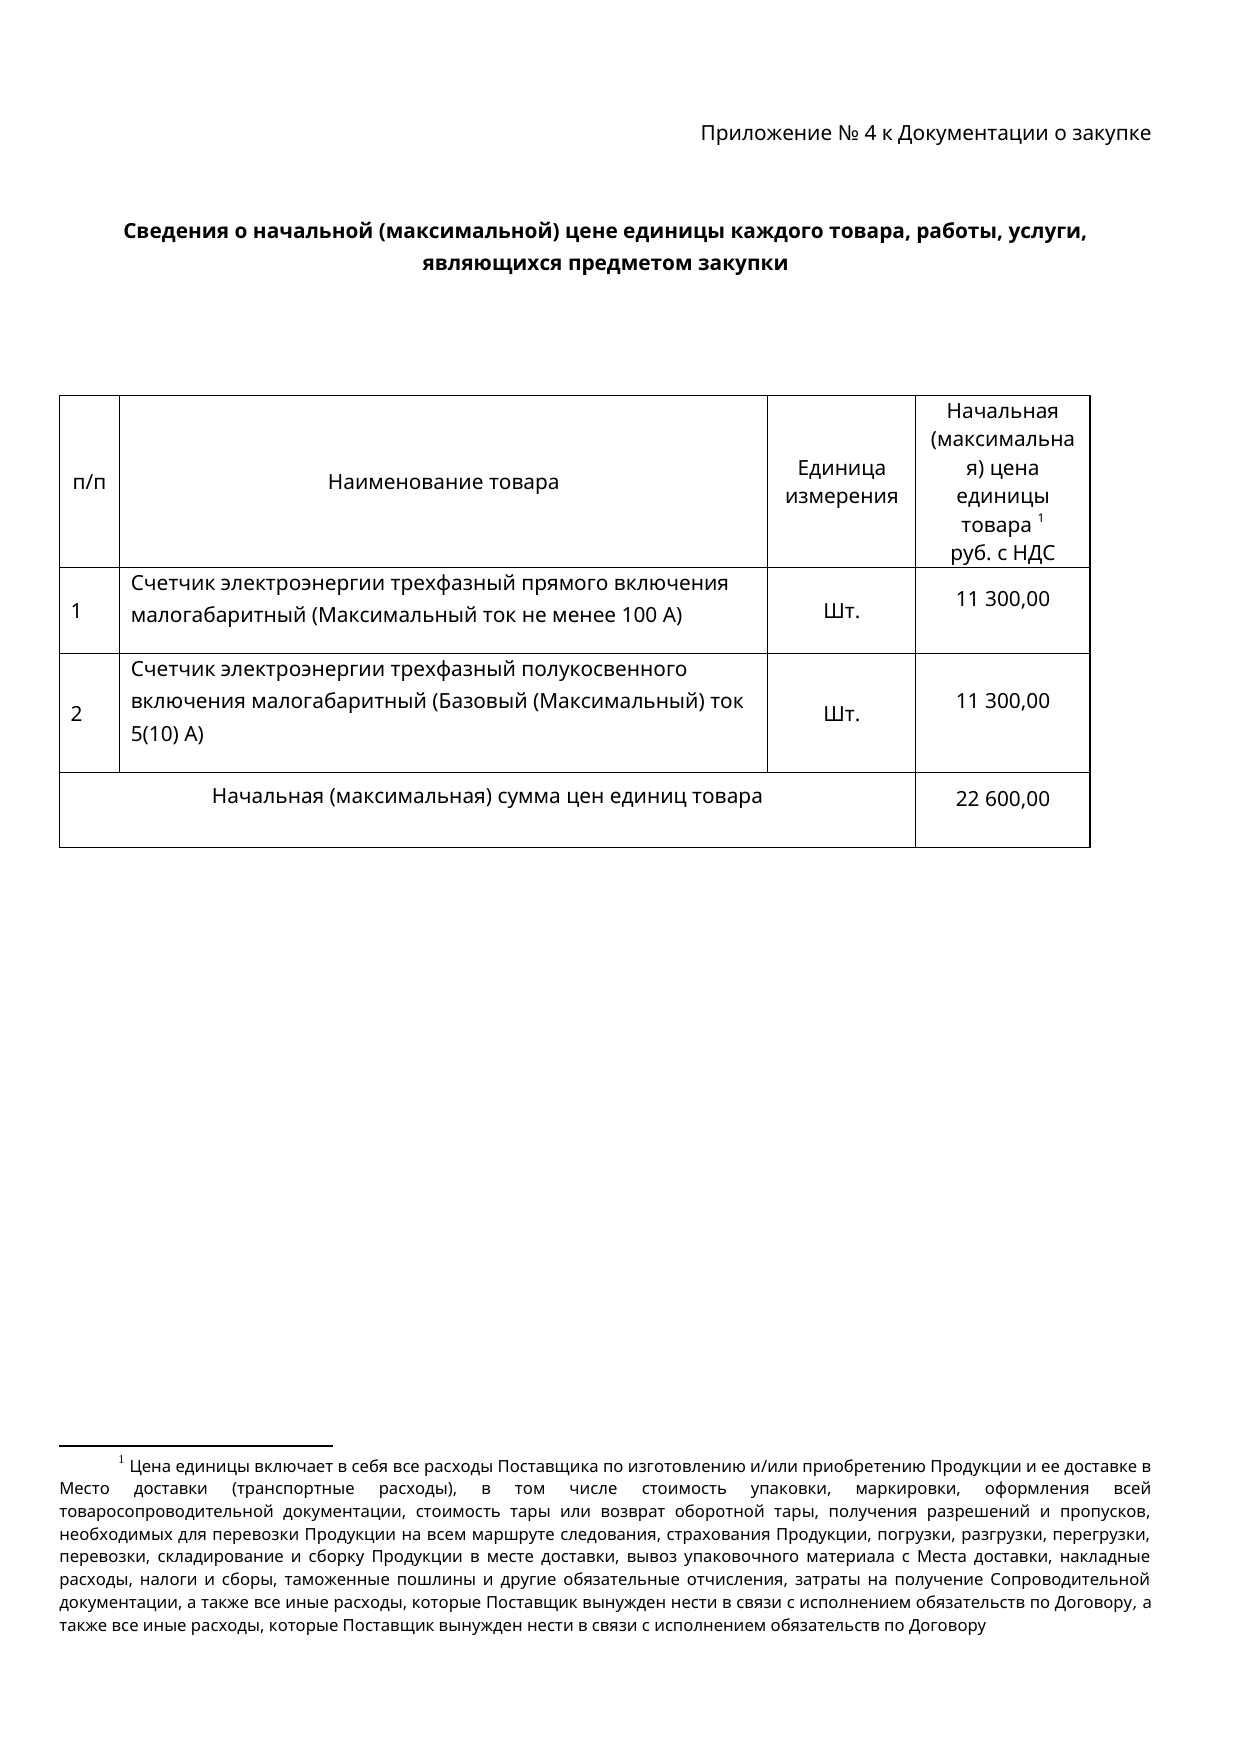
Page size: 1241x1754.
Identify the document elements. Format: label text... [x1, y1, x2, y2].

table_header п/п [60, 396, 119, 567]
table_cell 11 300,00 [916, 568, 1089, 653]
table_cell Шт. [768, 654, 915, 772]
table_cell Начальная (максимальная) сумма цен единиц товара [60, 773, 915, 847]
table_header Наименование товара [120, 396, 767, 567]
table_cell Шт. [768, 568, 915, 653]
table_cell 22 600,00 [916, 773, 1089, 847]
table_cell Счетчик электроэнергии трехфазный прямого включения малогабаритный (Максимальный ток не менее 100 А) [120, 568, 767, 653]
table_cell 1 [60, 568, 119, 653]
table_header Начальная (максимальная) цена единицы товара руб. с НДС [916, 396, 1089, 567]
list Приложение № 4 к Документации о закупке [134, 118, 1152, 147]
table_cell 11 300,00 [916, 654, 1089, 772]
table_cell Счетчик электроэнергии трехфазный полукосвенного включения малогабаритный (Базовый (Максимальный) ток 5(10) А) [120, 654, 767, 772]
table_header Единица измерения [768, 396, 915, 567]
table_cell 2 [60, 654, 119, 772]
text Сведения о начальной (максимальной) цене единицы каждого товара, работы, услуги, являющихся предметом закупки [59, 216, 1152, 277]
